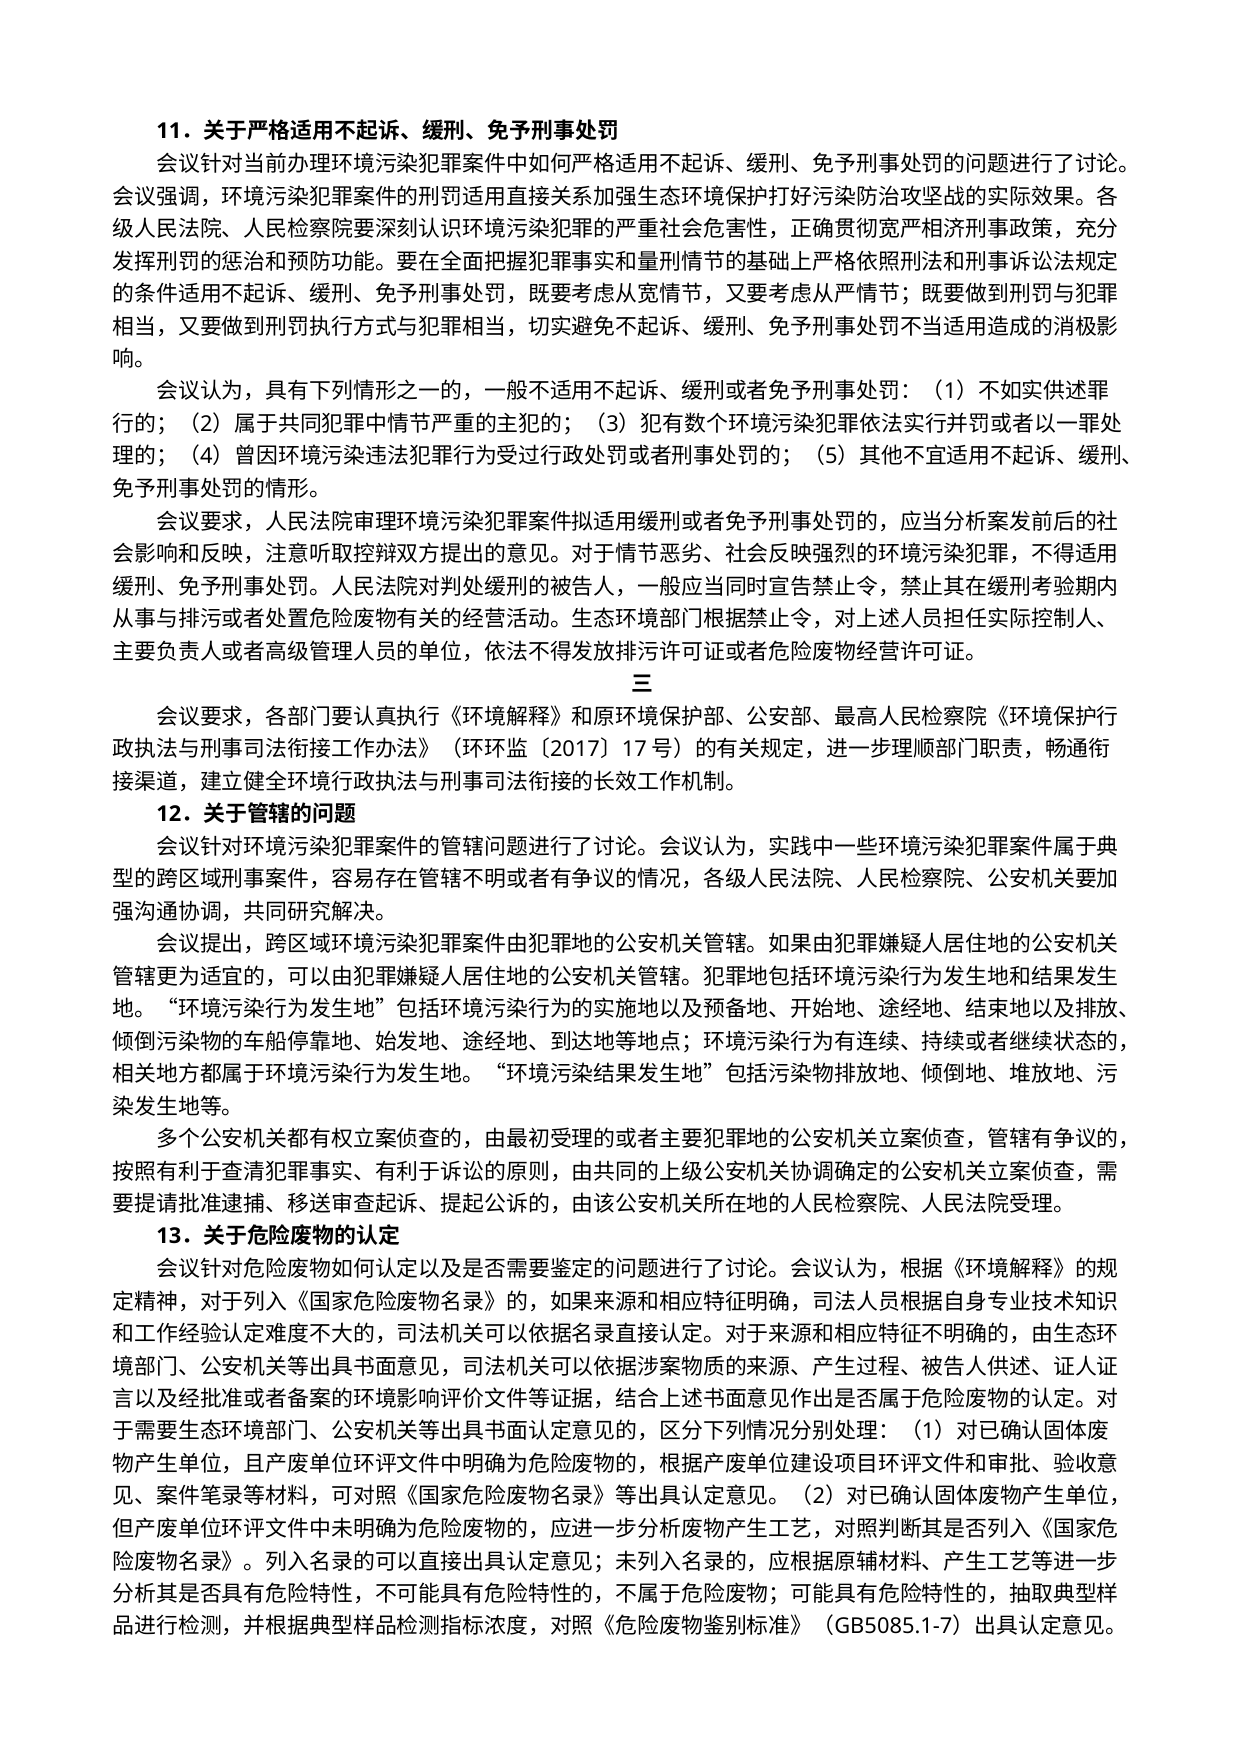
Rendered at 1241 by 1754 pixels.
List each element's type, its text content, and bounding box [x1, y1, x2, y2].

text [112, 1251, 1128, 1641]
text 多个公安机关都有权立案侦查的，由最初受理的或者主要犯罪地的公安机关立案侦查，管辖有争议的，按照有利于查清犯罪事实、有利于诉讼的原则，由共同的上级公安机关协调确定的公安机关立案侦查，需要提请批准逮捕、移送审查起诉、提起公诉的，由该公安机关所在地的人民检察院、人民法院受理。 [112, 1121, 1128, 1218]
text 会议要求，各部门要认真执行《环境解释》和原环境保护部、公安部、最高人民检察院《环境保护行政执法与刑事司法衔接工作办法》（环环监〔2017〕17号）的有关规定，进一步理顺部门职责，畅通衔接渠道，建立健全环境行政执法与刑事司法衔接的长效工作机制。 [112, 698, 1128, 796]
text 会议针对环境污染犯罪案件的管辖问题进行了讨论。会议认为，实践中一些环境污染犯罪案件属于典型的跨区域刑事案件，容易存在管辖不明或者有争议的情况，各级人民法院、人民检察院、公安机关要加强沟通协调，共同研究解决。 [112, 828, 1128, 926]
text 11．关于严格适用不起诉、缓刑、免予刑事处罚 [112, 113, 1128, 146]
text 会议提出，跨区域环境污染犯罪案件由犯罪地的公安机关管辖。如果由犯罪嫌疑人居住地的公安机关管辖更为适宜的，可以由犯罪嫌疑人居住地的公安机关管辖。犯罪地包括环境污染行为发生地和结果发生地。“环境污染行为发生地”包括环境污染行为的实施地以及预备地、开始地、途经地、结束地以及排放、倾倒污染物的车船停靠地、始发地、途经地、到达地等地点；环境污染行为有连续、持续或者继续状态的，相关地方都属于环境污染行为发生地。“环境污染结果发生地”包括污染物排放地、倾倒地、堆放地、污染发生地等。 [112, 926, 1128, 1121]
text 13．关于危险废物的认定 [112, 1218, 1128, 1251]
text 会议认为，具有下列情形之一的，一般不适用不起诉、缓刑或者免予刑事处罚：（1）不如实供述罪行的；（2）属于共同犯罪中情节严重的主犯的；（3）犯有数个环境污染犯罪依法实行并罚或者以一罪处理的；（4）曾因环境污染违法犯罪行为受过行政处罚或者刑事处罚的；（5）其他不宜适用不起诉、缓刑、免予刑事处罚的情形。 [112, 373, 1128, 503]
text 会议要求，人民法院审理环境污染犯罪案件拟适用缓刑或者免予刑事处罚的，应当分析案发前后的社会影响和反映，注意听取控辩双方提出的意见。对于情节恶劣、社会反映强烈的环境污染犯罪，不得适用缓刑、免予刑事处罚。人民法院对判处缓刑的被告人，一般应当同时宣告禁止令，禁止其在缓刑考验期内从事与排污或者处置危险废物有关的经营活动。生态环境部门根据禁止令，对上述人员担任实际控制人、主要负责人或者高级管理人员的单位，依法不得发放排污许可证或者危险废物经营许可证。 [112, 503, 1128, 666]
text 12．关于管辖的问题 [112, 796, 1128, 828]
text 三 [112, 666, 1128, 698]
text 会议针对当前办理环境污染犯罪案件中如何严格适用不起诉、缓刑、免予刑事处罚的问题进行了讨论。会议强调，环境污染犯罪案件的刑罚适用直接关系加强生态环境保护打好污染防治攻坚战的实际效果。各级人民法院、人民检察院要深刻认识环境污染犯罪的严重社会危害性，正确贯彻宽严相济刑事政策，充分发挥刑罚的惩治和预防功能。要在全面把握犯罪事实和量刑情节的基础上严格依照刑法和刑事诉讼法规定的条件适用不起诉、缓刑、免予刑事处罚，既要考虑从宽情节，又要考虑从严情节；既要做到刑罚与犯罪相当，又要做到刑罚执行方式与犯罪相当，切实避免不起诉、缓刑、免予刑事处罚不当适用造成的消极影响。 [112, 146, 1128, 373]
